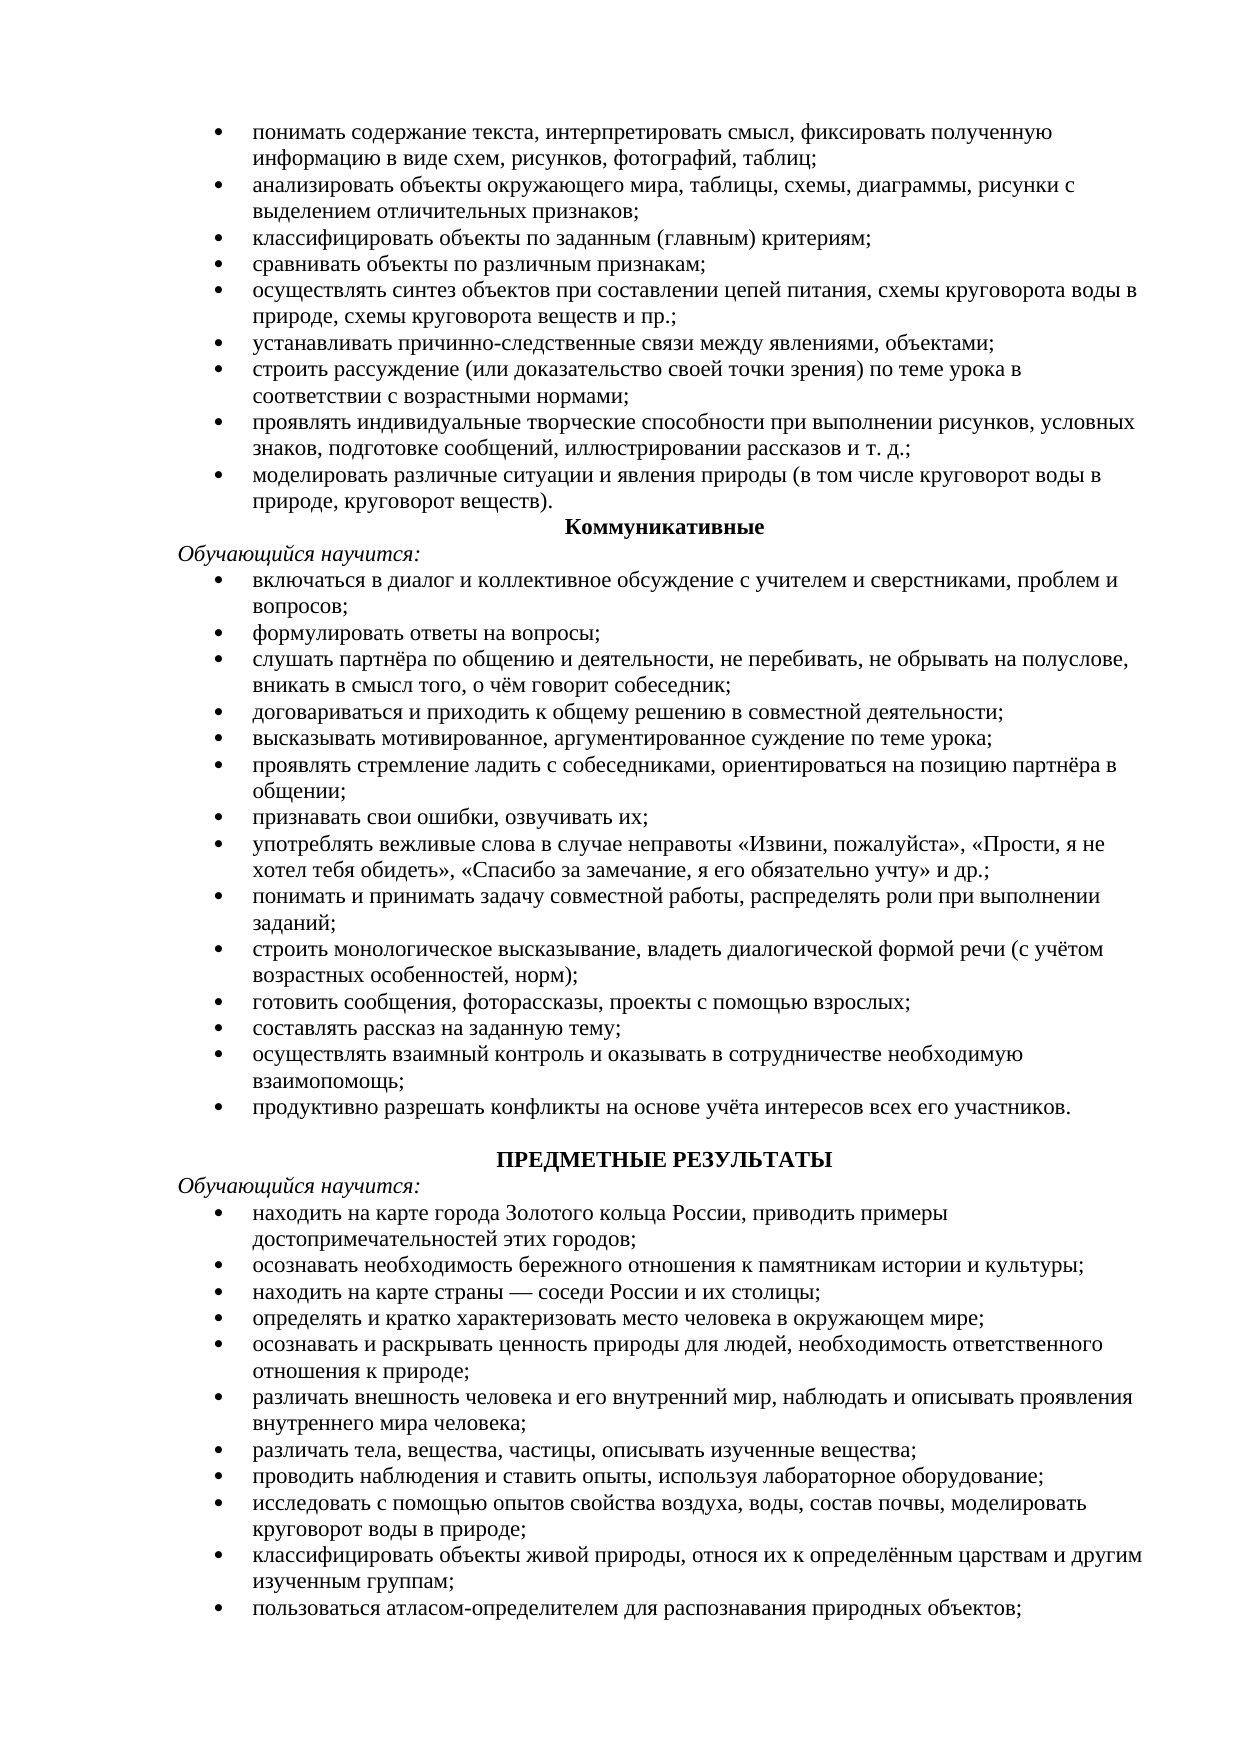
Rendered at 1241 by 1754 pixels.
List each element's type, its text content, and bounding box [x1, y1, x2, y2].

list проводить наблюдения и ставить опыты, используя лабораторное оборудование; [215, 1462, 1152, 1488]
list устанавливать причинно-следственные связи между явлениями, объектами; [215, 329, 1152, 355]
list сравнивать объекты по различным признакам; [215, 250, 1152, 276]
list проявлять индивидуальные творческие способности при выполнении рисунков, условных знаков, подготовке сообщений, иллюстрировании рассказов и т. д.; [215, 408, 1152, 461]
list высказывать мотивированное, аргументированное суждение по теме урока; [215, 724, 1152, 751]
list признавать свои ошибки, озвучивать их; [215, 803, 1152, 830]
list находить на карте города Золотого кольца России, приводить примеры достопримечательностей этих городов; [215, 1199, 1152, 1251]
list анализировать объекты окружающего мира, таблицы, схемы, диаграммы, рисунки с выделением отличительных признаков; [215, 171, 1152, 223]
list классифицировать объекты по заданным (главным) критериям; [215, 223, 1152, 250]
text Коммуникативные [177, 513, 1152, 540]
list осуществлять взаимный контроль и оказывать в сотрудничестве необходимую взаимопомощь; [215, 1041, 1152, 1093]
list строить рассуждение (или доказательство своей точки зрения) по теме урока в соответствии с возрастными нормами; [215, 355, 1152, 408]
list готовить сообщения, фоторассказы, проекты с помощью взрослых; [215, 988, 1152, 1014]
list договариваться и приходить к общему решению в совместной деятельности; [215, 698, 1152, 724]
list пользоваться атласом-определителем для распознавания природных объектов; [215, 1594, 1152, 1620]
list находить на карте страны — соседи России и их столицы; [215, 1278, 1152, 1304]
list проявлять стремление ладить с собеседниками, ориентироваться на позицию партнёра в общении; [215, 751, 1152, 803]
list понимать содержание текста, интерпретировать смысл, фиксировать полученную информацию в виде схем, рисунков, фотографий, таблиц; [215, 118, 1152, 171]
list понимать и принимать задачу совместной работы, распределять роли при выполнении заданий; [215, 882, 1152, 935]
list слушать партнёра по общению и деятельности, не перебивать, не обрывать на полуслове, вникать в смысл того, о чём говорит собеседник; [215, 645, 1152, 698]
list включаться в диалог и коллективное обсуждение с учителем и сверстниками, проблем и вопросов; [215, 566, 1152, 619]
text Обучающийся научится: [177, 1172, 1152, 1199]
list формулировать ответы на вопросы; [215, 619, 1152, 645]
list различать тела, вещества, частицы, описывать изученные вещества; [215, 1436, 1152, 1462]
list осознавать необходимость бережного отношения к памятникам истории и культуры; [215, 1251, 1152, 1278]
text Обучающийся научится: [177, 540, 1152, 566]
list различать внешность человека и его внутренний мир, наблюдать и описывать проявления внутреннего мира человека; [215, 1383, 1152, 1436]
list исследовать с помощью опытов свойства воздуха, воды, состав почвы, моделировать круговорот воды в природе; [215, 1488, 1152, 1541]
list определять и кратко характеризовать место человека в окружающем мире; [215, 1304, 1152, 1330]
list продуктивно разрешать конфликты на основе учёта интересов всех его участников. [215, 1093, 1152, 1119]
list употреблять вежливые слова в случае неправоты «Извини, пожалуйста», «Прости, я не хотел тебя обидеть», «Спасибо за замечание, я его обязательно учту» и др.; [215, 830, 1152, 882]
list строить монологическое высказывание, владеть диалогической формой речи (с учётом возрастных особенностей, норм); [215, 935, 1152, 988]
list классифицировать объекты живой природы, относя их к определённым царствам и другим изученным группам; [215, 1541, 1152, 1594]
list осуществлять синтез объектов при составлении цепей питания, схемы круговорота воды в природе, схемы круговорота веществ и пр.; [215, 276, 1152, 329]
list моделировать различные ситуации и явления природы (в том числе круговорот воды в природе, круговорот веществ). [215, 461, 1152, 513]
list осознавать и раскрывать ценность природы для людей, необходимость ответственного отношения к природе; [215, 1330, 1152, 1383]
list составлять рассказ на заданную тему; [215, 1014, 1152, 1041]
text ПРЕДМЕТНЫЕ РЕЗУЛЬТАТЫ [177, 1146, 1152, 1172]
